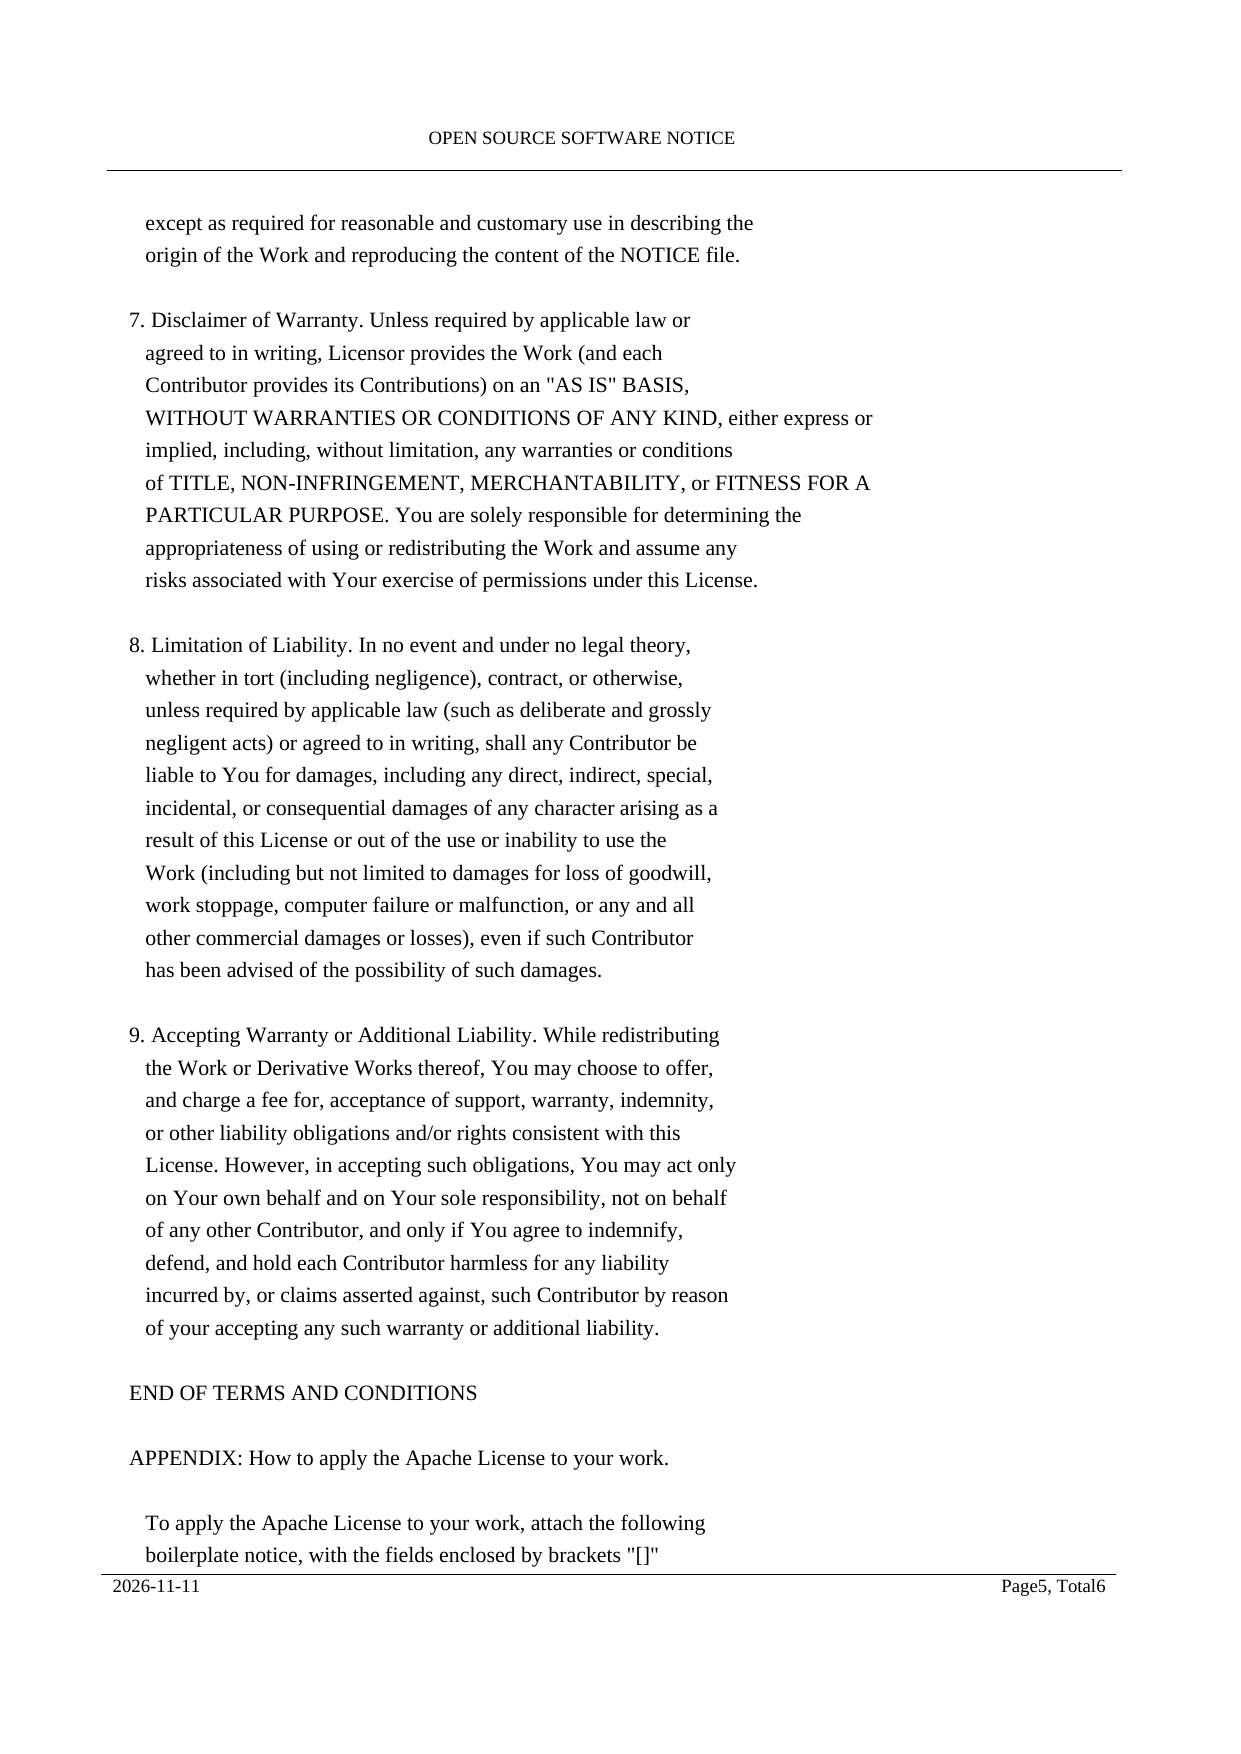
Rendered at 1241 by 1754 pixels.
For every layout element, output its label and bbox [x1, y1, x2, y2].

text [112, 206, 1128, 1571]
